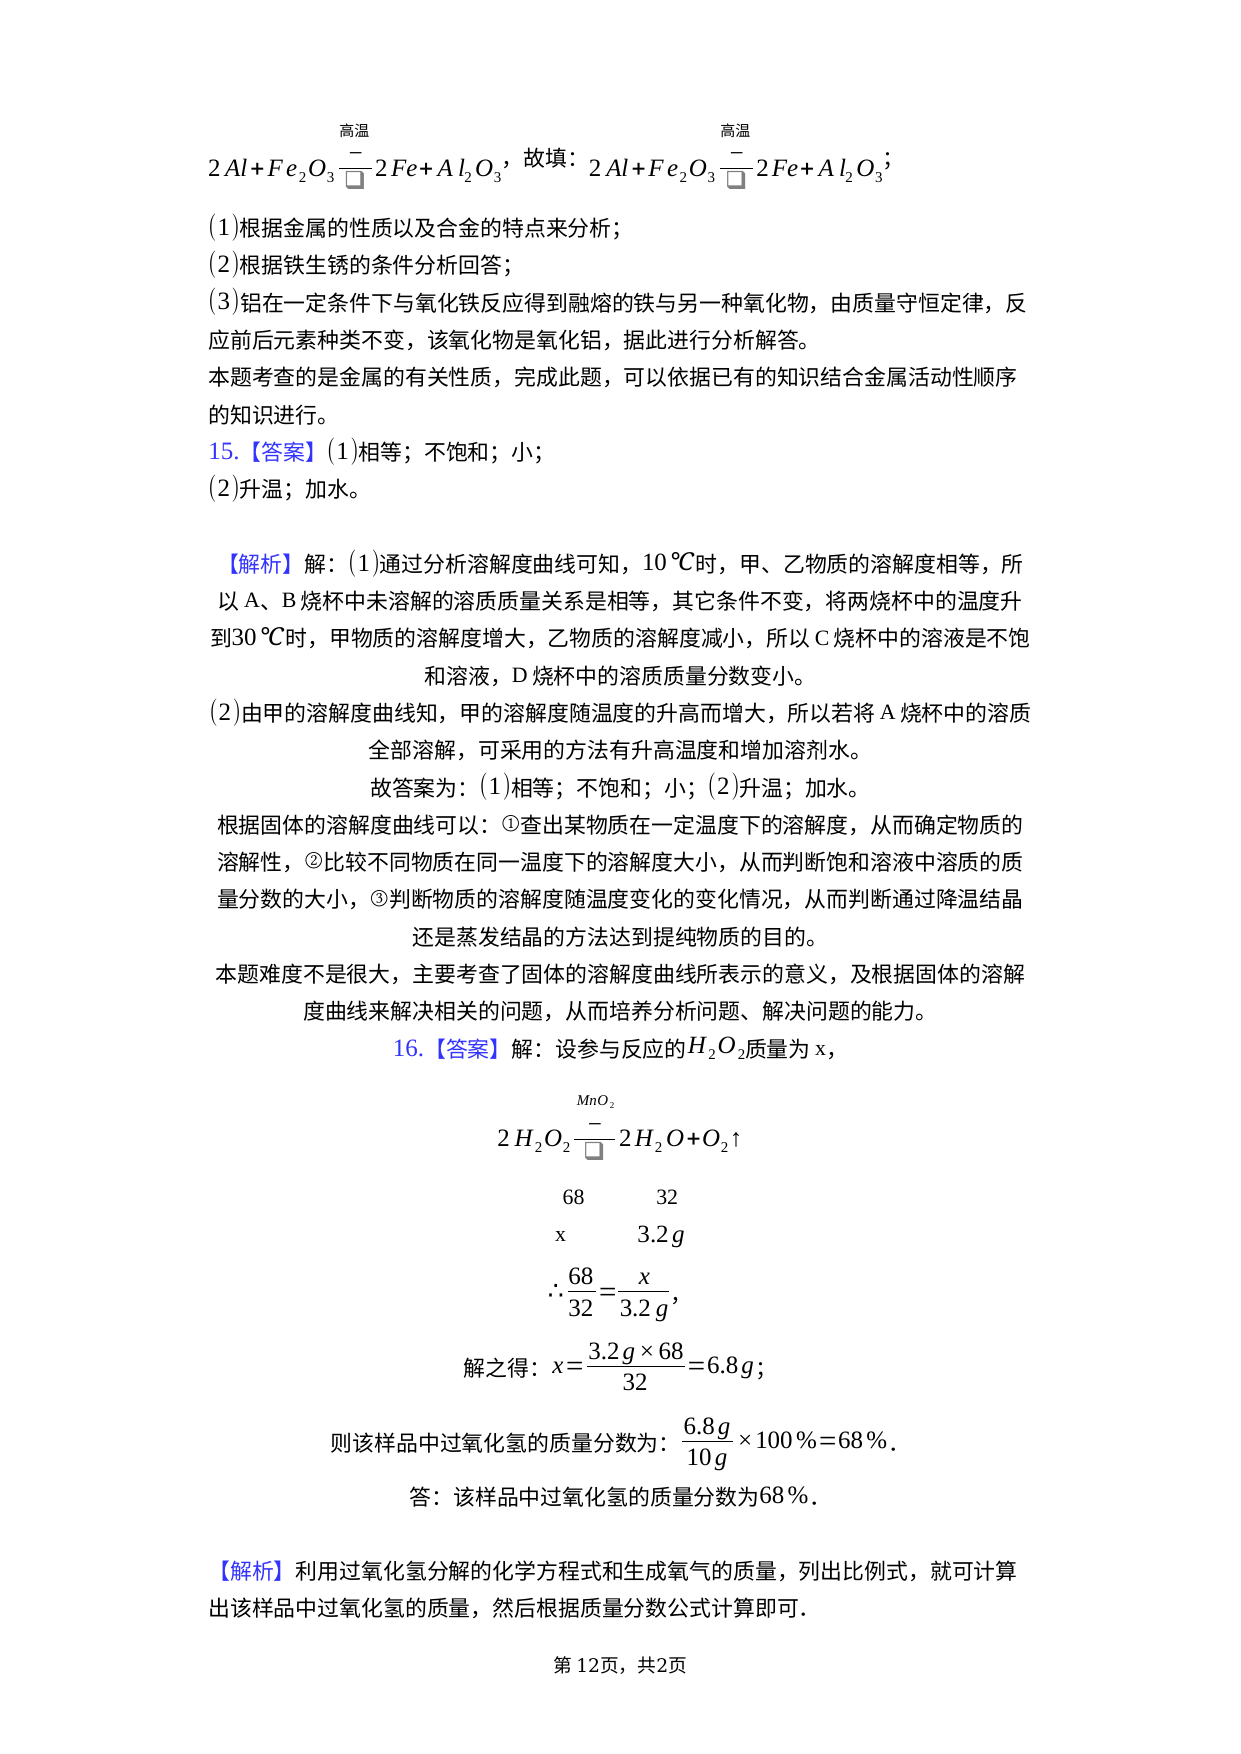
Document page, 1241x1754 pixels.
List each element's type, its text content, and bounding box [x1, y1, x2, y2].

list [208, 108, 1032, 542]
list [208, 1554, 1032, 1623]
list 【解析】解：通过分析溶解度曲线可知，时，甲、乙物质的溶解度相等，所以A、B烧杯中未溶解的溶质质量关系是相等，其它条件不变，将两烧杯中的温度升到时，甲物质的溶解度增大，乙物质的溶解度减小，所以C烧杯中的溶液是不饱和溶液，D烧杯中的溶质质量分数变小。 由甲的溶解度曲线知，甲的溶解度随温度的升高而增大，所以若将A烧杯中的溶质全部溶解，可采用的方法有升高温度和增加溶剂水。 故答案为：相等；不饱和；小；升温；加水。 根据固体的溶解度曲线可以：查出某物质在一定温度下的溶解度，从而确定物质的溶解性，比较不同物质在同一温度下的溶解度大小，从而判断饱和溶液中溶质的质量分数的大小，判断物质的溶解度随温度变化的变化情况，从而判断通过降温结晶还是蒸发结晶的方法达到提纯物质的目的。 本题难度不是很大，主要考查了固体的溶解度曲线所表示的意义，及根据固体的溶解度曲线来解决相关的问题，从而培养分析问题、解决问题的能力。 16.【答案】解：设参与反应的质量为x， 68 32 x ， 解之得：； 则该样品中过氧化氢的质量分数为：． 答：该样品中过氧化氢的质量分数为． [208, 546, 1032, 1549]
